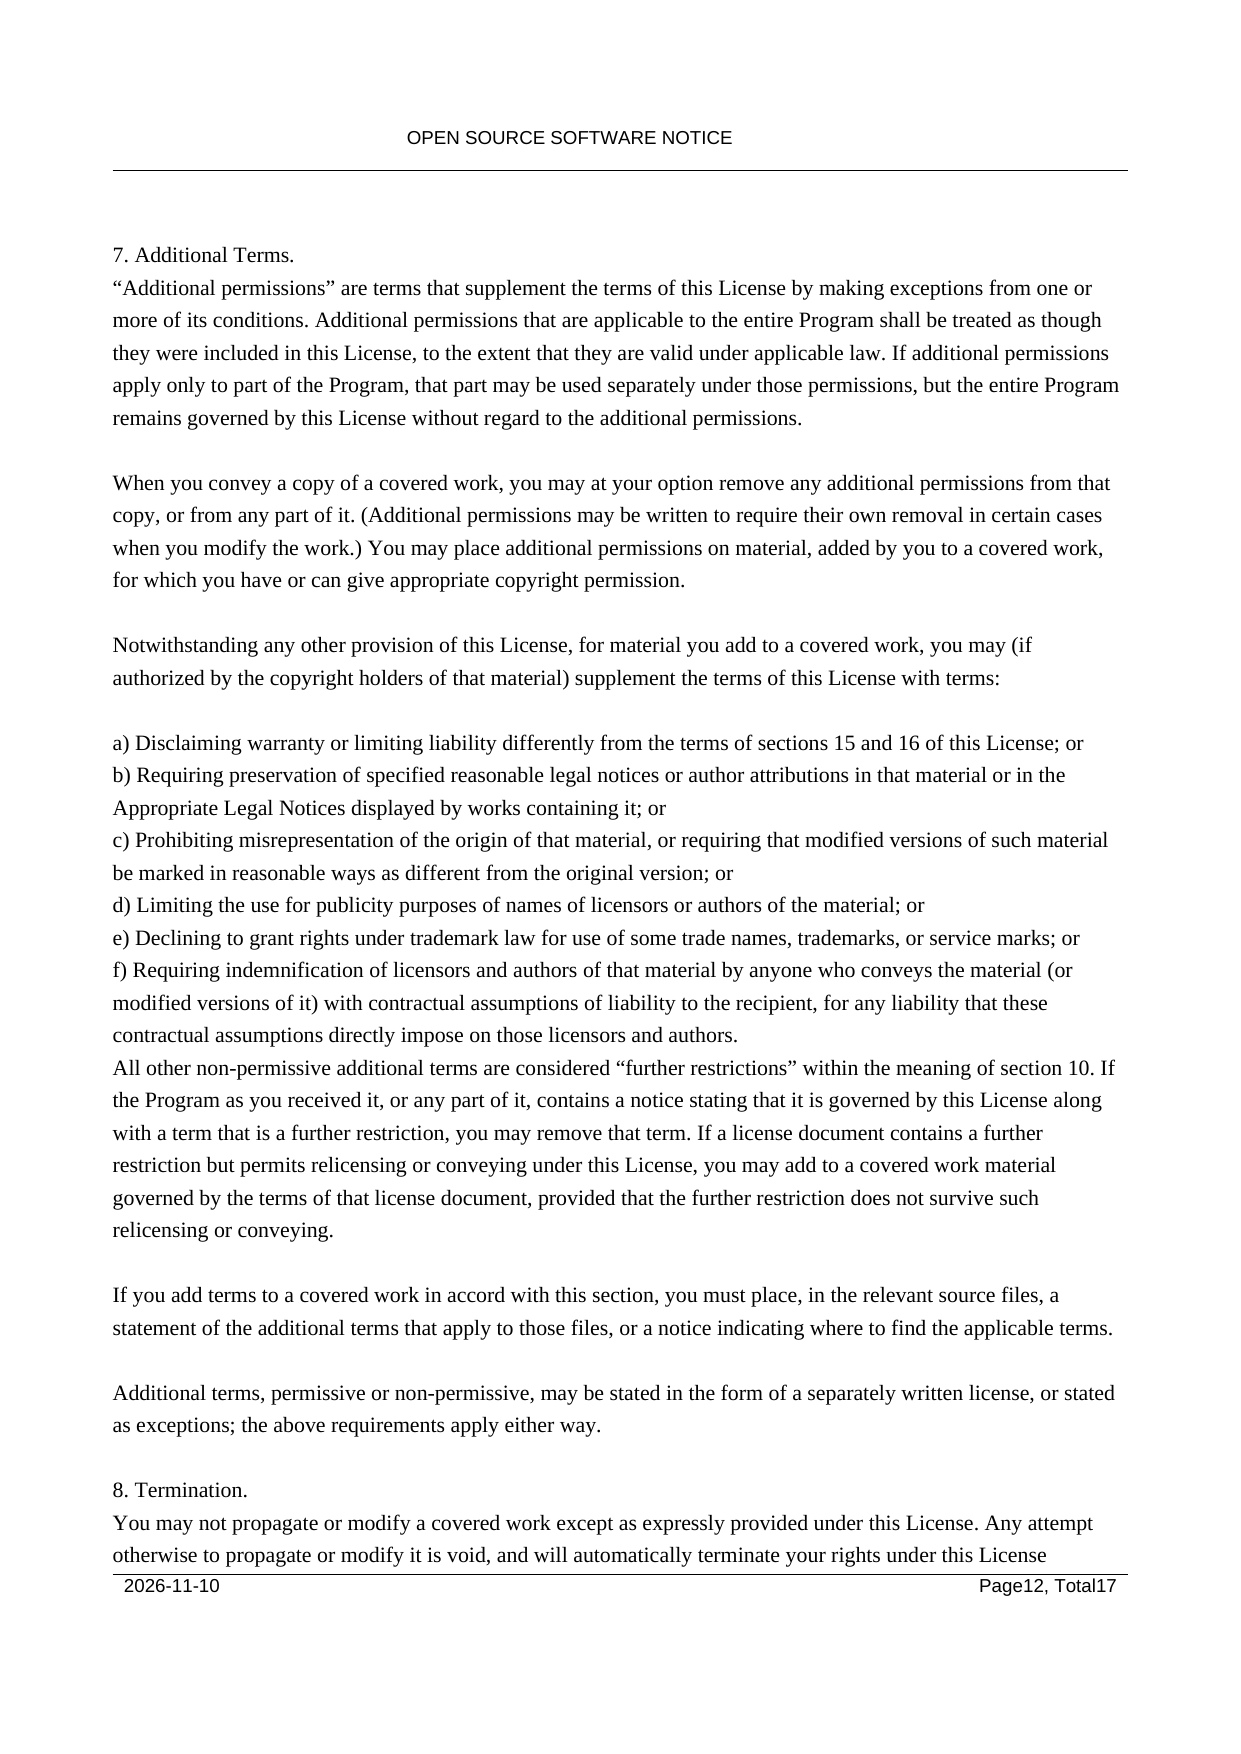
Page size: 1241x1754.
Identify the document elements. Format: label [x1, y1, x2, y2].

text [112, 206, 1128, 1571]
